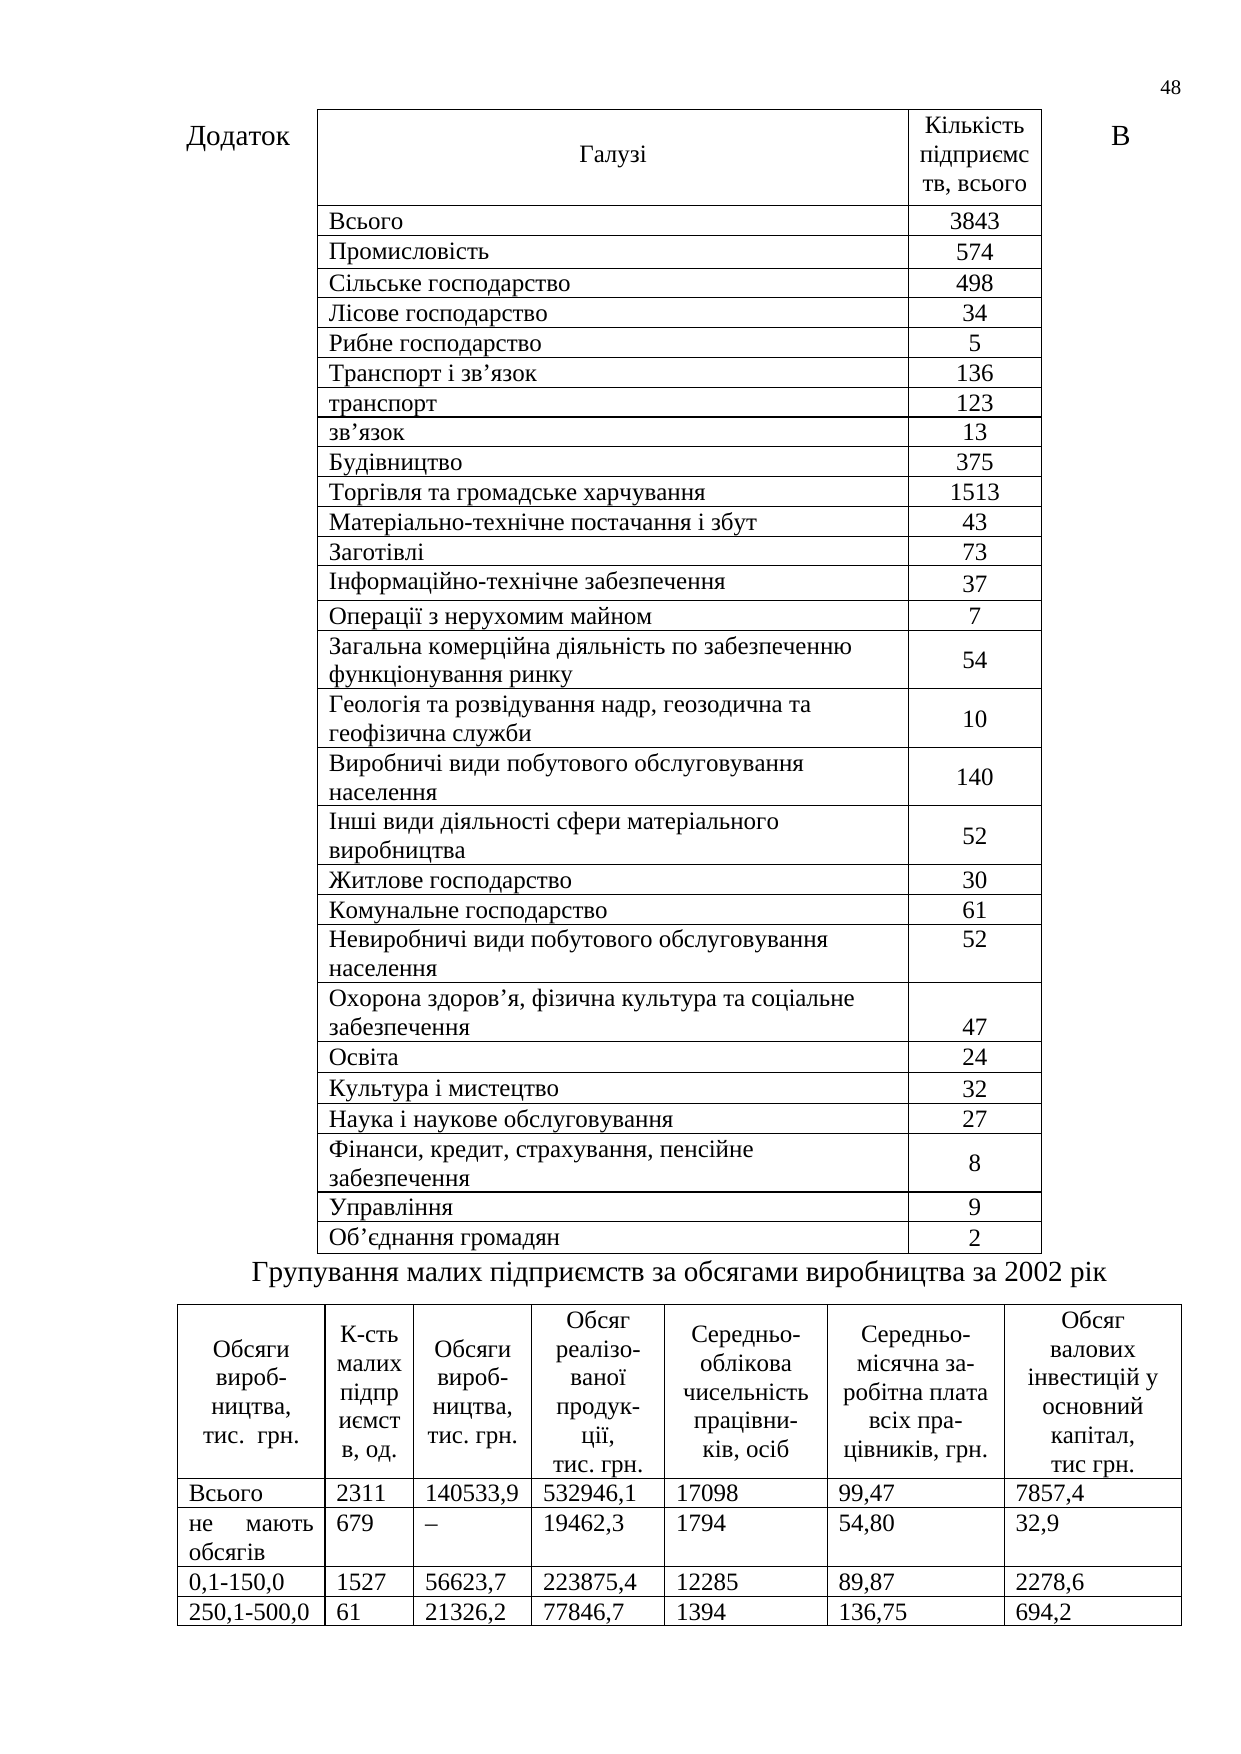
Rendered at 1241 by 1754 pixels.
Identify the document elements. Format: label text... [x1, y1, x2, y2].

table_cell Всього [318, 206, 908, 235]
subtitle Додаток В [1042, 118, 1181, 152]
table_header К-сть малих підприємств, од. [326, 1305, 413, 1477]
table_cell Будівництво [318, 447, 908, 476]
text Групування малих підприємств за обсягами виробництва за 2002 рік [177, 185, 1181, 1287]
table_cell 99,47 [828, 1479, 1004, 1507]
table_cell 7857,4 [1005, 1479, 1181, 1507]
table_cell 1794 [665, 1508, 827, 1566]
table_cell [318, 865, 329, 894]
table_cell Промисловість [318, 236, 908, 267]
table_cell 19462,3 [532, 1508, 664, 1566]
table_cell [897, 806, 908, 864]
table_cell Рибне господарство [318, 328, 908, 357]
table_cell 1394 [665, 1597, 827, 1625]
table_cell Сільське господарство [318, 269, 908, 297]
table_cell – [414, 1508, 531, 1566]
table_header Обсяги вироб-ництва, тис. грн. [178, 1305, 324, 1477]
table_cell 27 [909, 1104, 1041, 1133]
table_cell Матеріально-технічне постачання і збут [318, 507, 908, 536]
table_cell 136 [909, 358, 1041, 387]
table_cell 54,80 [828, 1508, 1004, 1566]
table_cell зв’язок [318, 418, 908, 446]
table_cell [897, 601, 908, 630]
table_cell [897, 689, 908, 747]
table_cell 54 [909, 631, 1041, 688]
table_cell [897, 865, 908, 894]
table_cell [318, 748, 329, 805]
table_cell 498 [909, 269, 1041, 297]
table_cell 56623,7 [414, 1567, 531, 1596]
table_cell 2311 [326, 1479, 413, 1507]
table_cell Заготівлі [318, 537, 908, 565]
table_cell 9 [909, 1193, 1041, 1221]
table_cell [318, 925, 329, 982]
table_cell 123 [909, 388, 1041, 416]
table_cell 47 [909, 983, 1041, 1041]
table_cell 574 [909, 236, 1041, 267]
table_cell 375 [909, 447, 1041, 476]
table_header Обсяги вироб-ництва, тис. грн. [414, 1305, 531, 1477]
table_cell 52 [909, 806, 1041, 864]
table_header Середньо-облікова чисельність працівни-ків, осіб [665, 1305, 827, 1477]
table_cell 5 [909, 328, 1041, 357]
table_cell 17098 [665, 1479, 827, 1507]
table_cell 61 [326, 1597, 413, 1625]
table_cell 24 [909, 1042, 1041, 1072]
table_cell 3843 [909, 206, 1041, 235]
table_cell 52 [909, 925, 1041, 982]
table_cell 10 [909, 689, 1041, 747]
table_cell 30 [909, 865, 1041, 894]
table_cell 2 [909, 1222, 1041, 1253]
table_cell 223875,4 [532, 1567, 664, 1596]
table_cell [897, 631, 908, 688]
table_cell 250,1-500,0 [178, 1597, 324, 1625]
table_cell 37 [909, 566, 1041, 600]
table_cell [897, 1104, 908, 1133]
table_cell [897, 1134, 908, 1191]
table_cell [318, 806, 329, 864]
table_cell 32 [909, 1073, 1041, 1103]
table_header Галузі [318, 110, 908, 205]
table_cell 679 [326, 1508, 413, 1566]
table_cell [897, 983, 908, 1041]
table_header Середньо-місячна за-робітна плата всіх пра-цівників, грн. [828, 1305, 1004, 1477]
table_cell 13 [909, 418, 1041, 446]
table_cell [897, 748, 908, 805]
table_cell не мають обсягів [178, 1508, 324, 1566]
table_cell 21326,2 [414, 1597, 531, 1625]
subtitle Додаток В [177, 118, 317, 152]
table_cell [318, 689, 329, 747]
table_cell Торгівля та громадське харчування [318, 477, 908, 506]
table_header Кількість підприємств, всього [909, 110, 1041, 205]
table_cell 532946,1 [532, 1479, 664, 1507]
table_cell 0,1-150,0 [178, 1567, 324, 1596]
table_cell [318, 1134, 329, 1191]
table_cell Освіта [318, 1042, 908, 1072]
table_header Обсяг валових інвестицій у основний капітал, тис грн. [1005, 1305, 1181, 1477]
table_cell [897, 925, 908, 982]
table_cell 32,9 [1005, 1508, 1181, 1566]
table_cell Інформаційно-технічне забезпечення [318, 566, 908, 600]
table_cell 8 [909, 1134, 1041, 1191]
table_cell Лісове господарство [318, 298, 908, 327]
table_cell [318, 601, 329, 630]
table_cell 1527 [326, 1567, 413, 1596]
table_cell Культура і мистецтво [318, 1073, 908, 1103]
table_cell 43 [909, 507, 1041, 536]
table_cell 140533,9 [414, 1479, 531, 1507]
table_cell 34 [909, 298, 1041, 327]
table_cell 1513 [909, 477, 1041, 506]
table_cell Об’єднання громадян [318, 1222, 908, 1253]
table_cell 7 [909, 601, 1041, 630]
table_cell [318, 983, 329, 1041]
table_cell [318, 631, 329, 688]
table_cell транспорт [318, 388, 908, 416]
table_cell Всього [178, 1479, 324, 1507]
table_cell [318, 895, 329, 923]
table_cell 73 [909, 537, 1041, 565]
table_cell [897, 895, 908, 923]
table_cell 136,75 [828, 1597, 1004, 1625]
table_cell 694,2 [1005, 1597, 1181, 1625]
table_header Обсяг реалізо-ваної продук-ції, тис. грн. [532, 1305, 664, 1477]
table_cell 61 [909, 895, 1041, 923]
table_cell 77846,7 [532, 1597, 664, 1625]
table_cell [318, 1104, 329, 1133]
table_cell 89,87 [828, 1567, 1004, 1596]
table_cell Транспорт і зв’язок [318, 358, 908, 387]
table_cell 2278,6 [1005, 1567, 1181, 1596]
table_cell 140 [909, 748, 1041, 805]
table_cell 12285 [665, 1567, 827, 1596]
